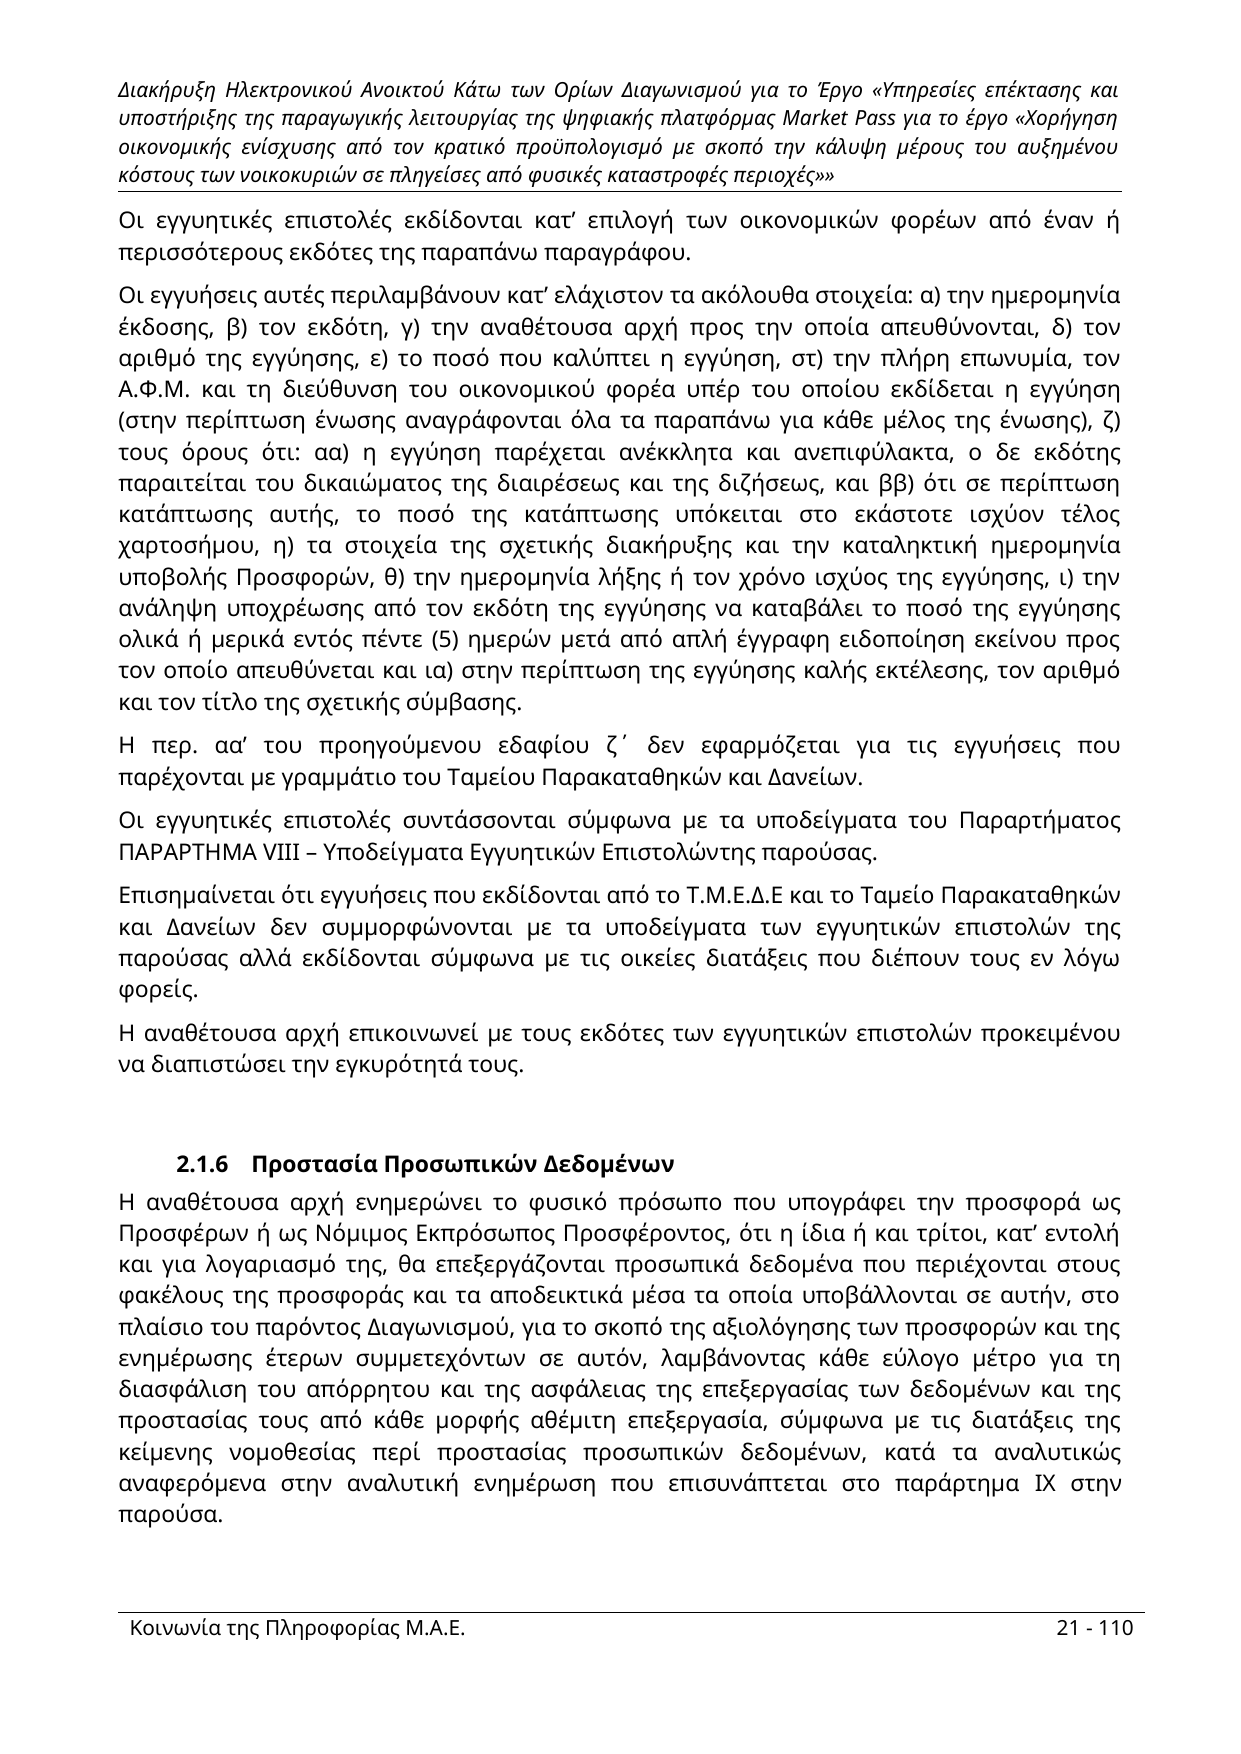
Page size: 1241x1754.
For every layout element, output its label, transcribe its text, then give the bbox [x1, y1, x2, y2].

text Η αναθέτουσα αρχή ενημερώνει το φυσικό πρόσωπο που υπογράφει την προσφορά ως Προσφέρων ή ως Νόμιμος Εκπρόσωπος Προσφέροντος, ότι η ίδια ή και τρίτοι, κατ’ εντολή και για λογαριασμό της, θα επεξεργάζονται προσωπικά δεδομένα που περιέχονται στους φακέλους της προσφοράς και τα αποδεικτικά μέσα τα οποία υποβάλλονται σε αυτήν, στο πλαίσιο του παρόντος Διαγωνισμού, για το σκοπό της αξιολόγησης των προσφορών και της ενημέρωσης έτερων συμμετεχόντων σε αυτόν, λαμβάνοντας κάθε εύλογο μέτρο για τη διασφάλιση του απόρρητου και της ασφάλειας της επεξεργασίας των δεδομένων και της προστασίας τους από κάθε μορφής αθέμιτη επεξεργασία, σύμφωνα με τις διατάξεις της κείμενης νομοθεσίας περί προστασίας προσωπικών δεδομένων, κατά τα αναλυτικώς αναφερόμενα στην αναλυτική ενημέρωση που επισυνάπτεται στο παράρτημα IX στην παρούσα. [118, 1186, 1122, 1529]
text Επισημαίνεται ότι εγγυήσεις που εκδίδονται από το Τ.Μ.Ε.Δ.Ε και το Ταμείο Παρακαταθηκών και Δανείων δεν συμμορφώνονται με τα υποδείγματα των εγγυητικών επιστολών της παρούσας αλλά εκδίδονται σύμφωνα με τις οικείες διατάξεις που διέπουν τους εν λόγω φορείς. [118, 879, 1122, 1004]
text Οι εγγυήσεις αυτές περιλαμβάνουν κατ’ ελάχιστον τα ακόλουθα στοιχεία: α) την ημερομηνία έκδοσης, β) τον εκδότη, γ) την αναθέτουσα αρχή προς την οποία απευθύνονται, δ) τον αριθμό της εγγύησης, ε) το ποσό που καλύπτει η εγγύηση, στ) την πλήρη επωνυμία, τον Α.Φ.Μ. και τη διεύθυνση του οικονομικού φορέα υπέρ του οποίου εκδίδεται η εγγύηση (στην περίπτωση ένωσης αναγράφονται όλα τα παραπάνω για κάθε μέλος της ένωσης), ζ) τους όρους ότι: αα) η εγγύηση παρέχεται ανέκκλητα και ανεπιφύλακτα, ο δε εκδότης παραιτείται του δικαιώματος της διαιρέσεως και της διζήσεως, και ββ) ότι σε περίπτωση κατάπτωσης αυτής, το ποσό της κατάπτωσης υπόκειται στο εκάστοτε ισχύον τέλος χαρτοσήμου, η) τα στοιχεία της σχετικής διακήρυξης και την καταληκτική ημερομηνία υποβολής Προσφορών, θ) την ημερομηνία λήξης ή τον χρόνο ισχύος της εγγύησης, ι) την ανάληψη υποχρέωσης από τον εκδότη της εγγύησης να καταβάλει το ποσό της εγγύησης ολικά ή μερικά εντός πέντε (5) ημερών μετά από απλή έγγραφη ειδοποίηση εκείνου προς τον οποίο απευθύνεται και ια) στην περίπτωση της εγγύησης καλής εκτέλεσης, τον αριθμό και τον τίτλο της σχετικής σύμβασης. [118, 279, 1122, 717]
text Η αναθέτουσα αρχή επικοινωνεί με τους εκδότες των εγγυητικών επιστολών προκειμένου να διαπιστώσει την εγκυρότητά τους. [118, 1017, 1122, 1079]
text Η περ. αα’ του προηγούμενου εδαφίου ζ΄ δεν εφαρμόζεται για τις εγγυήσεις που παρέχονται με γραμμάτιο του Ταμείου Παρακαταθηκών και Δανείων. [118, 729, 1122, 792]
text Οι εγγυητικές επιστολές συντάσσονται σύμφωνα με τα υποδείγματα του Παραρτήματος ΠΑΡΑΡΤΗΜΑ VIII – Υποδείγματα Εγγυητικών Επιστολώντης παρούσας. [118, 804, 1122, 867]
subtitle Προστασία Προσωπικών Δεδομένων [176, 1148, 1122, 1179]
text Οι εγγυητικές επιστολές εκδίδονται κατ’ επιλογή των οικονομικών φορέων από έναν ή περισσότερους εκδότες της παραπάνω παραγράφου. [118, 204, 1122, 267]
